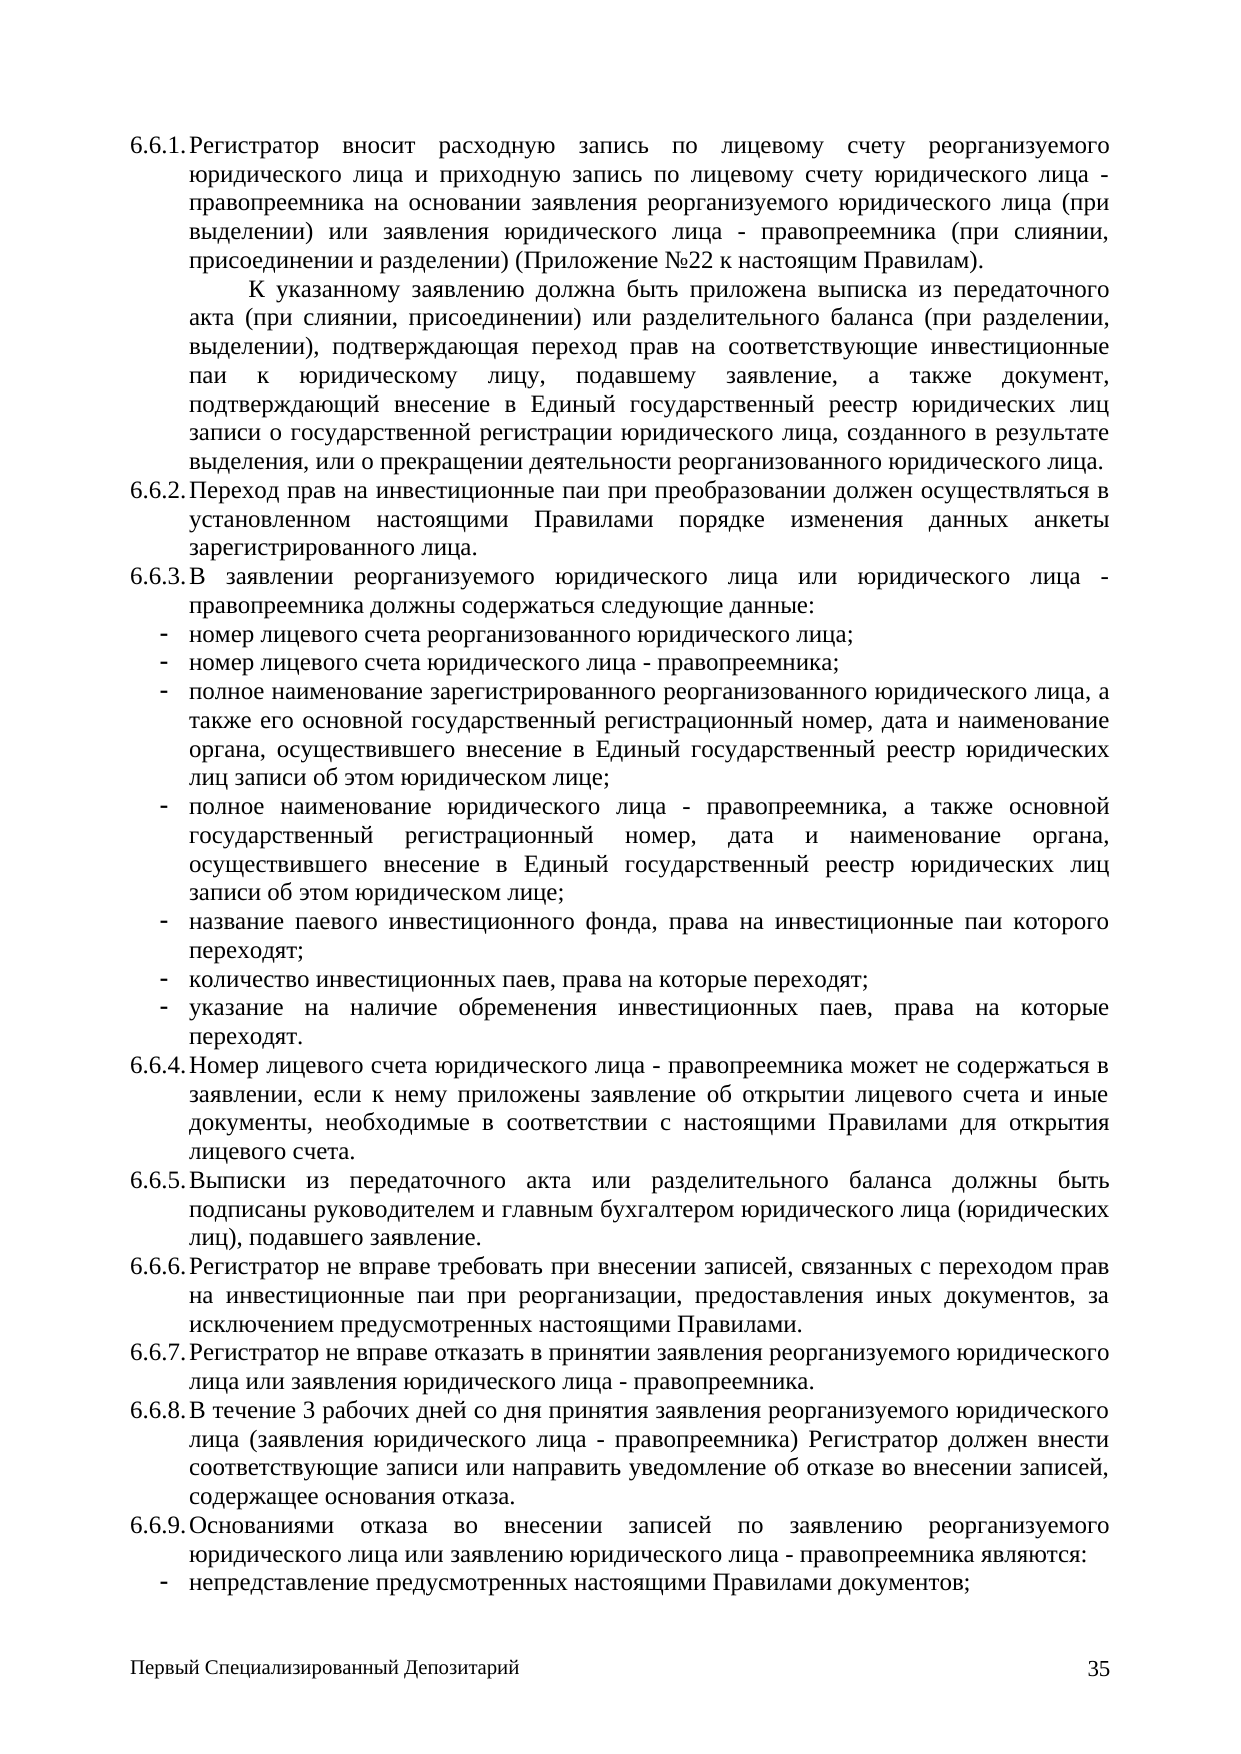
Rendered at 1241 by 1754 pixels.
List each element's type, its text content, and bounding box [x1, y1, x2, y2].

list В заявлении реорганизуемого юридического лица или юридического лица - правопреемника должны содержаться следующие данные: [130, 561, 1110, 619]
list Регистратор не вправе требовать при внесении записей, связанных с переходом прав на инвестиционные паи при реорганизации, предоставления иных документов, за исключением предусмотренных настоящими Правилами. [130, 1251, 1110, 1337]
list Регистратор вносит расходную запись по лицевому счету реорганизуемого юридического лица и приходную запись по лицевому счету юридического лица - правопреемника на основании заявления реорганизуемого юридического лица (при выделении) или заявления юридического лица - правопреемника (при слиянии, присоединении и разделении) (Приложение №22 к настоящим Правилам). [130, 130, 1110, 274]
list Регистратор не вправе отказать в принятии заявления реорганизуемого юридического лица или заявления юридического лица - правопреемника. [130, 1337, 1110, 1395]
list непредставление предусмотренных настоящими Правилами документов; [159, 1567, 1110, 1596]
list В течение 3 рабочих дней со дня принятия заявления реорганизуемого юридического лица (заявления юридического лица - правопреемника) Регистратор должен внести соответствующие записи или направить уведомление об отказе во внесении записей, содержащее основания отказа. [130, 1395, 1110, 1510]
list Переход прав на инвестиционные паи при преобразовании должен осуществляться в установленном настоящими Правилами порядке изменения данных анкеты зарегистрированного лица. [130, 475, 1110, 561]
list Основаниями отказа во внесении записей по заявлению реорганизуемого юридического лица или заявлению юридического лица - правопреемника являются: [130, 1510, 1110, 1567]
list полное наименование юридического лица - правопреемника, а также основной государственный регистрационный номер, дата и наименование органа, осуществившего внесение в Единый государственный реестр юридических лиц записи об этом юридическом лице; [159, 791, 1110, 906]
list номер лицевого счета юридического лица - правопреемника; [159, 647, 1110, 676]
list Номер лицевого счета юридического лица - правопреемника может не содержаться в заявлении, если к нему приложены заявление об открытии лицевого счета и иные документы, необходимые в соответствии с настоящими Правилами для открытия лицевого счета. [130, 1050, 1110, 1165]
list Выписки из передаточного акта или разделительного баланса должны быть подписаны руководителем и главным бухгалтером юридического лица (юридических лиц), подавшего заявление. [130, 1165, 1110, 1251]
list количество инвестиционных паев, права на которые переходят; [159, 964, 1110, 992]
list название паевого инвестиционного фонда, права на инвестиционные паи которого переходят; [159, 906, 1110, 964]
list указание на наличие обременения инвестиционных паев, права на которые переходят. [159, 992, 1110, 1050]
list полное наименование зарегистрированного реорганизованного юридического лица, а также его основной государственный регистрационный номер, дата и наименование органа, осуществившего внесение в Единый государственный реестр юридических лиц записи об этом юридическом лице; [159, 676, 1110, 791]
text К указанному заявлению должна быть приложена выписка из передаточного акта (при слиянии, присоединении) или разделительного баланса (при разделении, выделении), подтверждающая переход прав на соответствующие инвестиционные паи к юридическому лицу, подавшему заявление, а также документ, подтверждающий внесение в Единый государственный реестр юридических лиц записи о государственной регистрации юридического лица, созданного в результате выделения, или о прекращении деятельности реорганизованного юридического лица. [189, 274, 1110, 475]
list номер лицевого счета реорганизованного юридического лица; [159, 619, 1110, 647]
